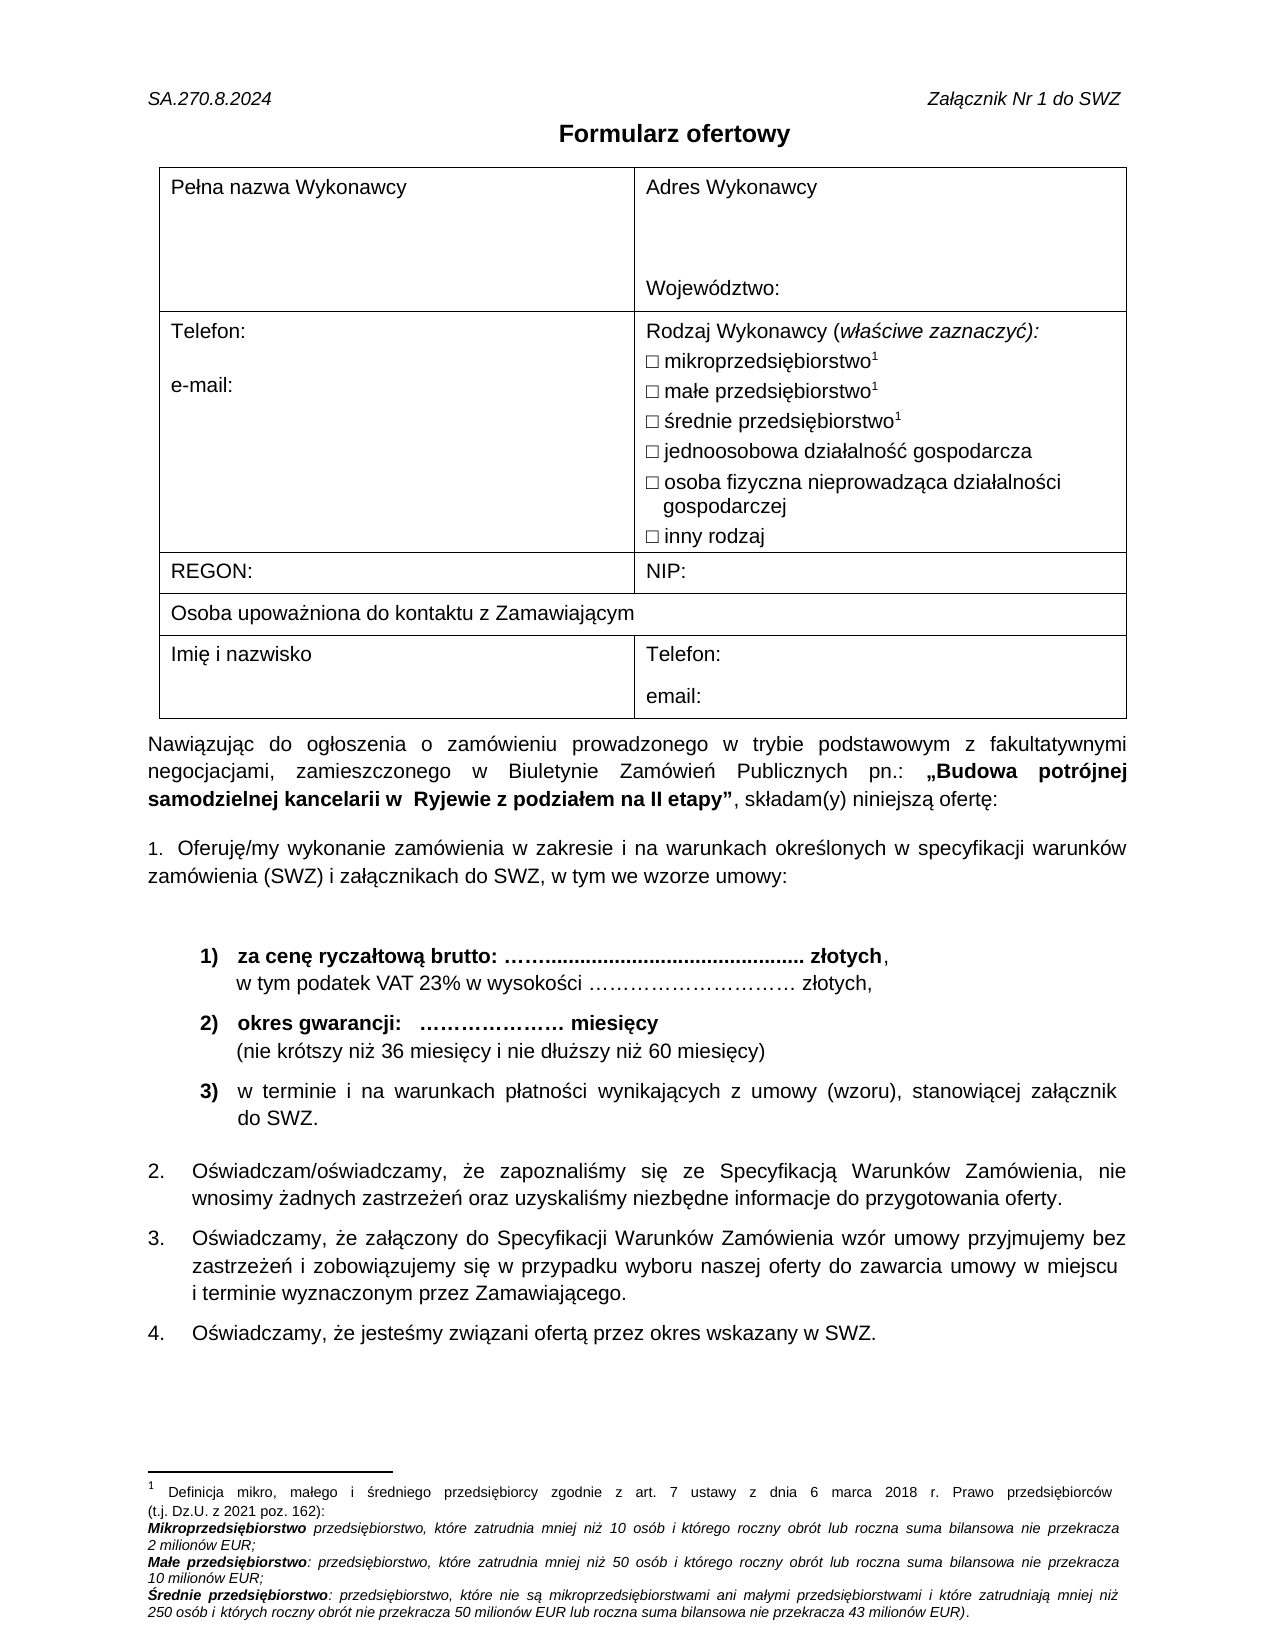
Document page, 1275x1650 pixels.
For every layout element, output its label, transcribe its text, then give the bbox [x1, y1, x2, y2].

table_cell Rodzaj Wykonawcy (właściwe zaznaczyć): □ mikroprzedsiębiorstwo □ małe przedsiębiorstwo1 □ średnie przedsiębiorstwo1 □ jednoosobowa działalność gospodarcza □ osoba fizyczna nieprowadząca działalności gospodarczej □ inny rodzaj [635, 312, 1126, 552]
list Oświadczamy, że załączony do Specyfikacji Warunków Zamówienia wzór umowy przyjmujemy bez zastrzeżeń i zobowiązujemy się w przypadku wyboru naszej oferty do zawarcia umowy w miejscu i terminie wyznaczonym przez Zamawiającego. [148, 1226, 1127, 1305]
text (nie krótszy niż 36 miesięcy i nie dłuższy niż 60 miesięcy) [148, 1038, 1127, 1062]
table_cell Imię i nazwisko [160, 636, 634, 718]
table_header Adres Wykonawcy Województwo: [635, 168, 1126, 311]
list za cenę ryczałtową brutto: ……............................................. złotych, [200, 943, 1127, 967]
table_cell REGON: [160, 553, 634, 593]
text Formularz ofertowy [148, 119, 1127, 148]
list Oferuję/my wykonanie zamówienia w zakresie i na warunkach określonych w specyfikacji warunków zamówienia (SWZ) i załącznikach do SWZ, w tym we wzorze umowy: [148, 836, 1127, 887]
list Oświadczam/oświadczamy, że zapoznaliśmy się ze Specyfikacją Warunków Zamówienia, nie wnosimy żadnych zastrzeżeń oraz uzyskaliśmy niezbędne informacje do przygotowania oferty. [148, 1158, 1127, 1210]
list Oświadczamy, że jesteśmy związani ofertą przez okres wskazany w SWZ. [148, 1321, 1127, 1345]
table_cell NIP: [635, 553, 1126, 593]
text w tym podatek VAT 23% w wysokości ………………………… złotych, [236, 971, 1127, 995]
table_cell Telefon: email: [635, 636, 1126, 718]
text Nawiązując do ogłoszenia o zamówieniu prowadzonego w trybie podstawowym z fakultatywnymi negocjacjami, zamieszczonego w Biuletynie Zamówień Publicznych pn.: „Budowa potrójnej samodzielnej kancelarii w Ryjewie z podziałem na II etapy”, składam(y) niniejszą ofertę: [148, 732, 1127, 811]
list w terminie i na warunkach płatności wynikających z umowy (wzoru), stanowiącej załącznik do SWZ. [200, 1078, 1127, 1130]
table_cell Osoba upoważniona do kontaktu z Zamawiającym [160, 594, 1126, 634]
list okres gwarancji: ………………… miesięcy [200, 1011, 1127, 1035]
table_header Pełna nazwa Wykonawcy [160, 168, 634, 311]
table_cell Telefon: e-mail: [160, 312, 634, 552]
